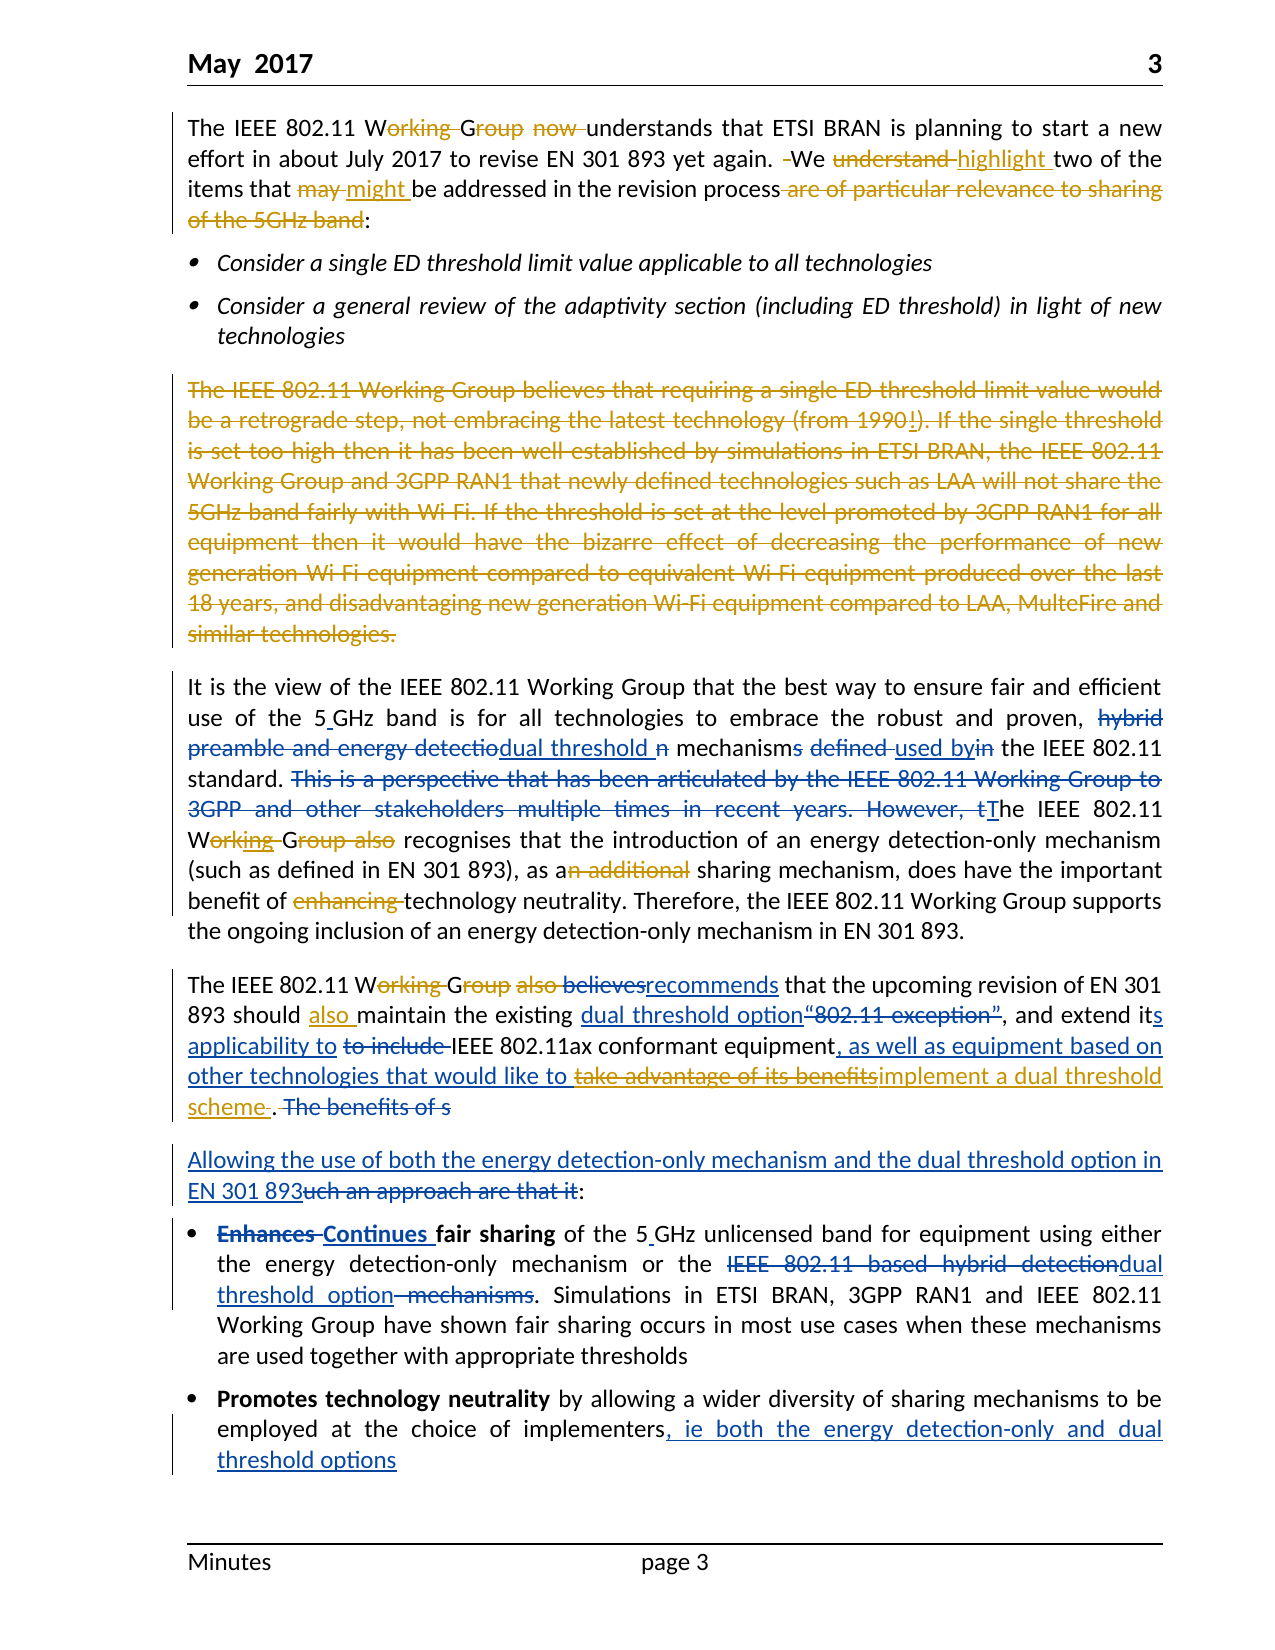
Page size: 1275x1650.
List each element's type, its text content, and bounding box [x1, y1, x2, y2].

text fair sharing of the 5GHz unlicensed band for equipment using either the energy detection-only mechanism or the . Simulations in ETSI BRAN, 3GPP RAN1 and IEEE 802.11 Working Group have shown fair sharing occurs in most use cases when these mechanisms are used together with appropriate thresholds [187, 1218, 1163, 1371]
text Consider a general review of the adaptivity section (including ED threshold) in light of new technologies [187, 290, 1163, 351]
text Consider a single ED threshold limit value applicable to all technologies [187, 247, 1163, 277]
text The IEEE 802.11 WG that the upcoming revision of EN 301 893 should maintain the existing , and extend it IEEE 802.11ax conformant equipment. [187, 969, 1163, 1086]
text The IEEE 802.11 WG understands that ETSI BRAN is planning to start a new effort in about July 2017 to revise EN 301 893 yet again. We two of the items that be addressed in the revision process: [187, 112, 1163, 234]
text It is the view of the IEEE 802.11 Working Group that the best way to ensure fair and efficient use of the 5GHz band is for all technologies to embrace the robust and proven, mechanism the IEEE 802.11 standard. he IEEE 802.11 WG recognises that the introduction of an energy detection-only mechanism (such as defined in EN 301 893), as a sharing mechanism, does have the important benefit of technology neutrality. Therefore, the IEEE 802.11 Working Group supports the ongoing inclusion of an energy detection-only mechanism in EN 301 893. [187, 671, 1163, 946]
text : [187, 1144, 1163, 1170]
text : [187, 1171, 1163, 1206]
text Promotes technology neutrality by allowing a wider diversity of sharing mechanisms to be employed at the choice of implementers [187, 1383, 1163, 1475]
text The IEEE 802.11 WG that the upcoming revision of EN 301 893 should maintain the existing , and extend it IEEE 802.11ax conformant equipment. [187, 1087, 1163, 1122]
